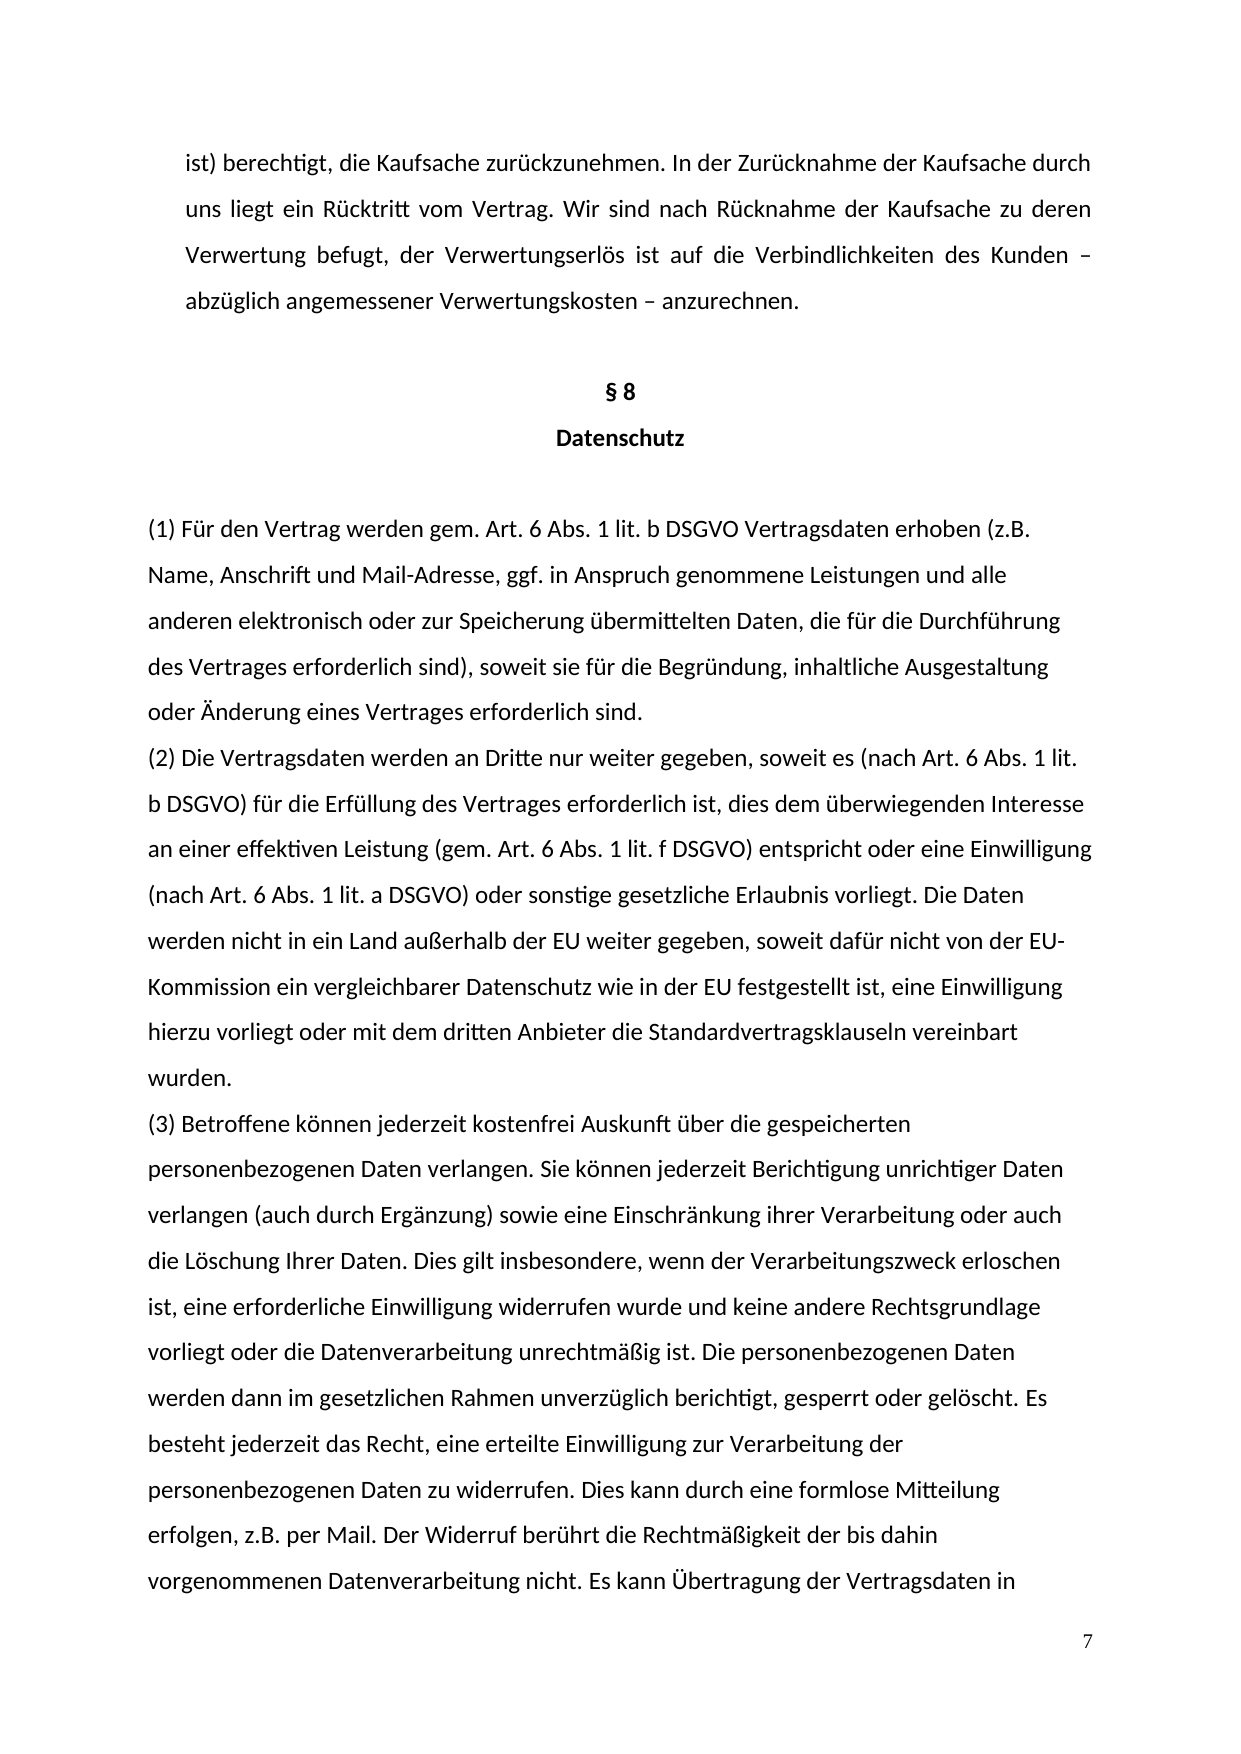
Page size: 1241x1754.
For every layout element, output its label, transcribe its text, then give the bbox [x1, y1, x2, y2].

text (1) Für den Vertrag werden gem. Art. 6 Abs. 1 lit. b DSGVO Vertragsdaten erhoben (z.B. Name, Anschrift und Mail-Adresse, ggf. in Anspruch genommene Leistungen und alle anderen elektronisch oder zur Speicherung übermittelten Daten, die für die Durchführung des Vertrages erforderlich sind), soweit sie für die Begründung, inhaltliche Ausgestaltung oder Änderung eines Vertrages erforderlich sind. [148, 513, 1093, 727]
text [148, 1108, 1093, 1596]
text (2) Die Vertragsdaten werden an Dritte nur weiter gegeben, soweit es (nach Art. 6 Abs. 1 lit. b DSGVO) für die Erfüllung des Vertrages erforderlich ist, dies dem überwiegenden Interesse an einer effektiven Leistung (gem. Art. 6 Abs. 1 lit. f DSGVO) entspricht oder eine Einwilligung (nach Art. 6 Abs. 1 lit. a DSGVO) oder sonstige gesetzliche Erlaubnis vorliegt. Die Daten werden nicht in ein Land außerhalb der EU weiter gegeben, soweit dafür nicht von der EU-Kommission ein vergleichbarer Datenschutz wie in der EU festgestellt ist, eine Einwilligung hierzu vorliegt oder mit dem dritten Anbieter die Standardvertragsklauseln vereinbart wurden. [148, 742, 1093, 1093]
text § 8 [148, 376, 1093, 407]
text Datenschutz [148, 422, 1093, 452]
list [148, 148, 1093, 315]
